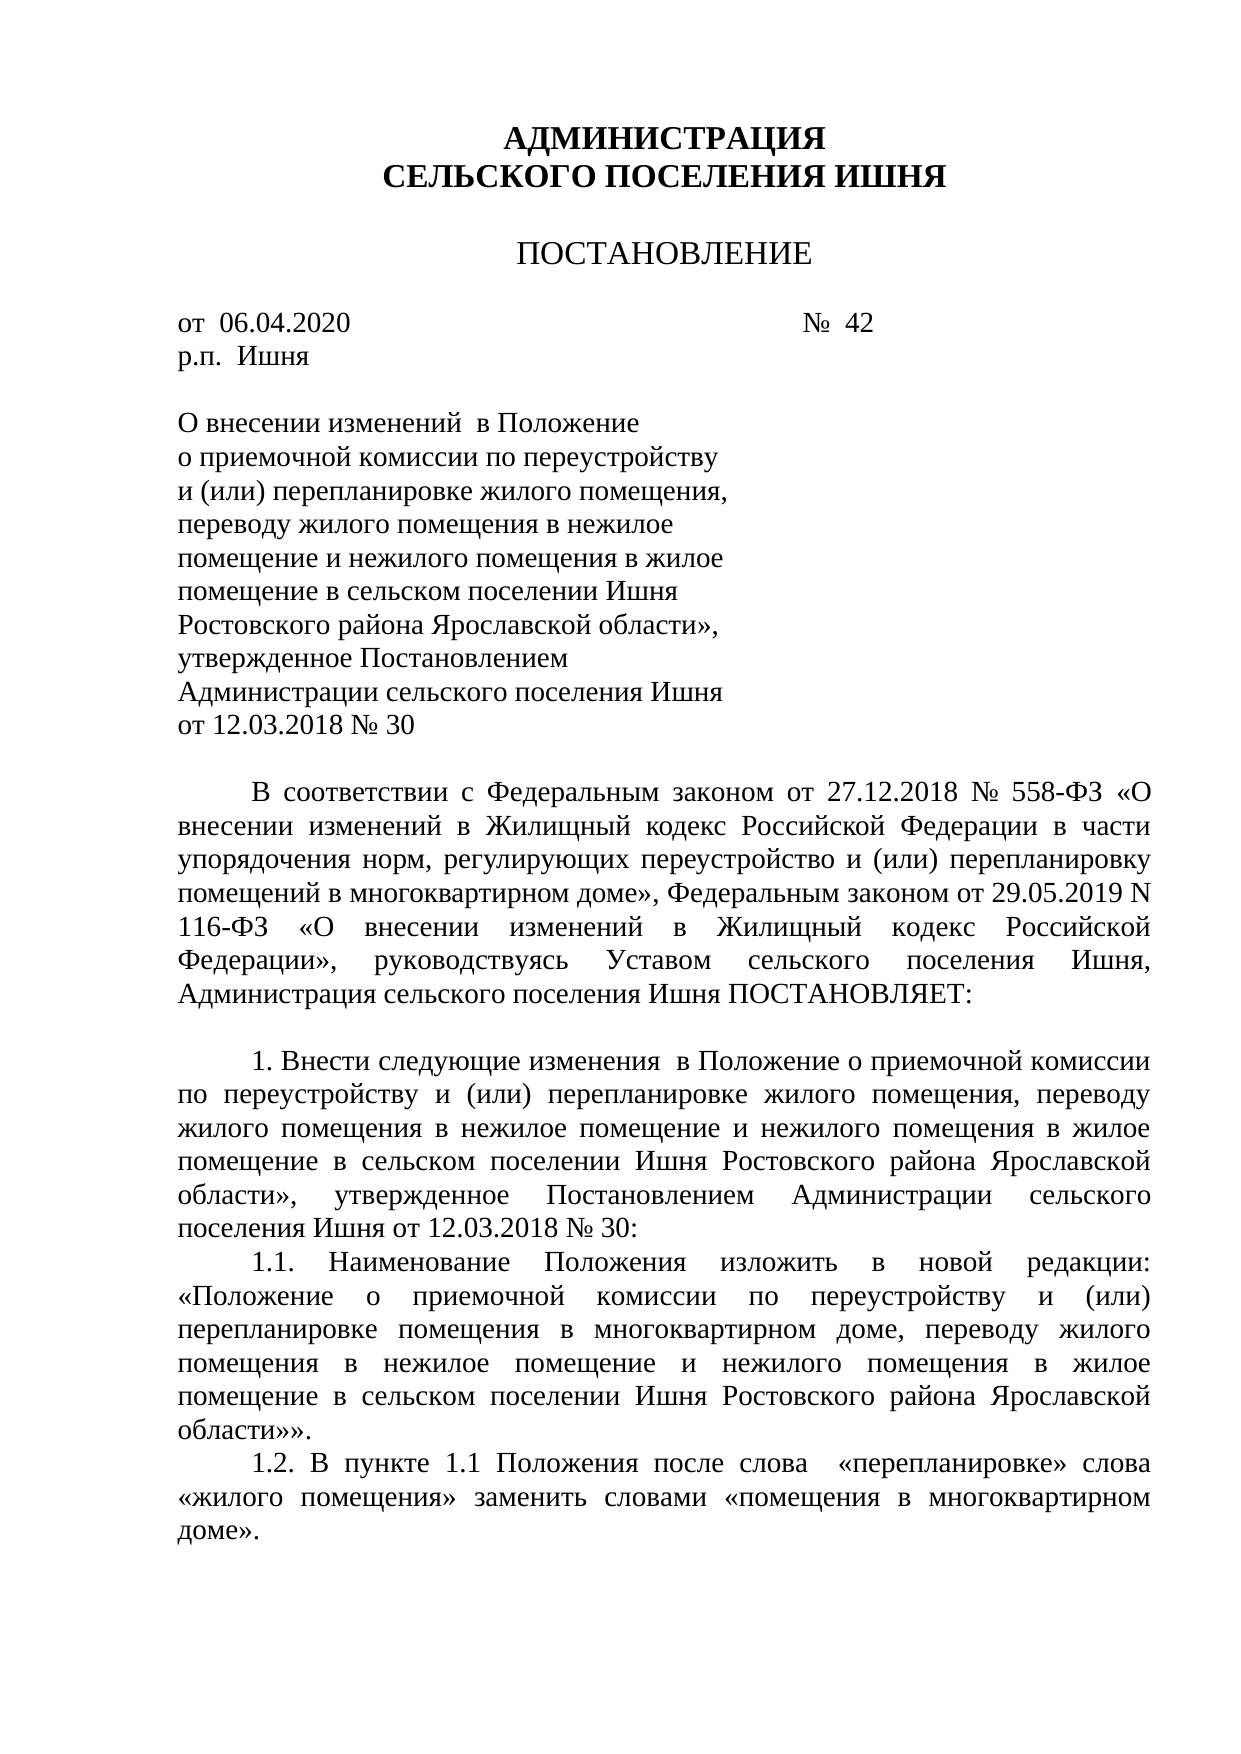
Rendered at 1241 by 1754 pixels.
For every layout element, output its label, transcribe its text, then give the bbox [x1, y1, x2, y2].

text о приемочной комиссии по переустройству [177, 439, 1152, 473]
text и (или) перепланировке жилого помещения, [177, 473, 1152, 506]
text переводу жилого помещения в нежилое [177, 506, 1152, 540]
text АДМИНИСТРАЦИЯ [177, 118, 1152, 156]
text О внесении изменений в Положение [177, 406, 1152, 439]
text Администрации сельского поселения Ишня [177, 674, 1152, 707]
text от 06.04.2020 № 42 [177, 305, 1152, 338]
text СЕЛЬСКОГО ПОСЕЛЕНИЯ ИШНЯ [177, 156, 1152, 195]
text помещение в сельском поселении Ишня [177, 573, 1152, 607]
text ПОСТАНОВЛЕНИЕ [177, 233, 1152, 271]
text от 12.03.2018 № 30 [177, 707, 1152, 741]
text 1. Внести следующие изменения в Положение о приемочной комиссии по переустройству и (или) перепланировке жилого помещения, переводу жилого помещения в нежилое помещение и нежилого помещения в жилое помещение в сельском поселении Ишня Ростовского района Ярославской области», утвержденное Постановлением Администрации сельского поселения Ишня от 12.03.2018 № 30: [177, 1043, 1152, 1244]
text помещение и нежилого помещения в жилое [177, 540, 1152, 573]
text р.п. Ишня [177, 338, 1152, 372]
text 1.2. В пункте 1.1 Положения после слова «перепланировке» слова «жилого помещения» заменить словами «помещения в многоквартирном доме». [177, 1445, 1152, 1546]
text Ростовского района Ярославской области», [177, 607, 1152, 640]
text 1.1. Наименование Положения изложить в новой редакции: «Положение о приемочной комиссии по переустройству и (или) перепланировке помещения в многоквартирном доме, переводу жилого помещения в нежилое помещение и нежилого помещения в жилое помещение в сельском поселении Ишня Ростовского района Ярославской области»». [177, 1244, 1152, 1445]
text утвержденное Постановлением [177, 640, 1152, 674]
text В соответствии с Федеральным законом от 27.12.2018 № 558-ФЗ «О внесении изменений в Жилищный кодекс Российской Федерации в части упорядочения норм, регулирующих переустройство и (или) перепланировку помещений в многоквартирном доме», Федеральным законом от 29.05.2019 N 116-ФЗ «О внесении изменений в Жилищный кодекс Российской Федерации», руководствуясь Уставом сельского поселения Ишня, Администрация сельского поселения Ишня ПОСТАНОВЛЯЕТ: [177, 774, 1152, 1009]
